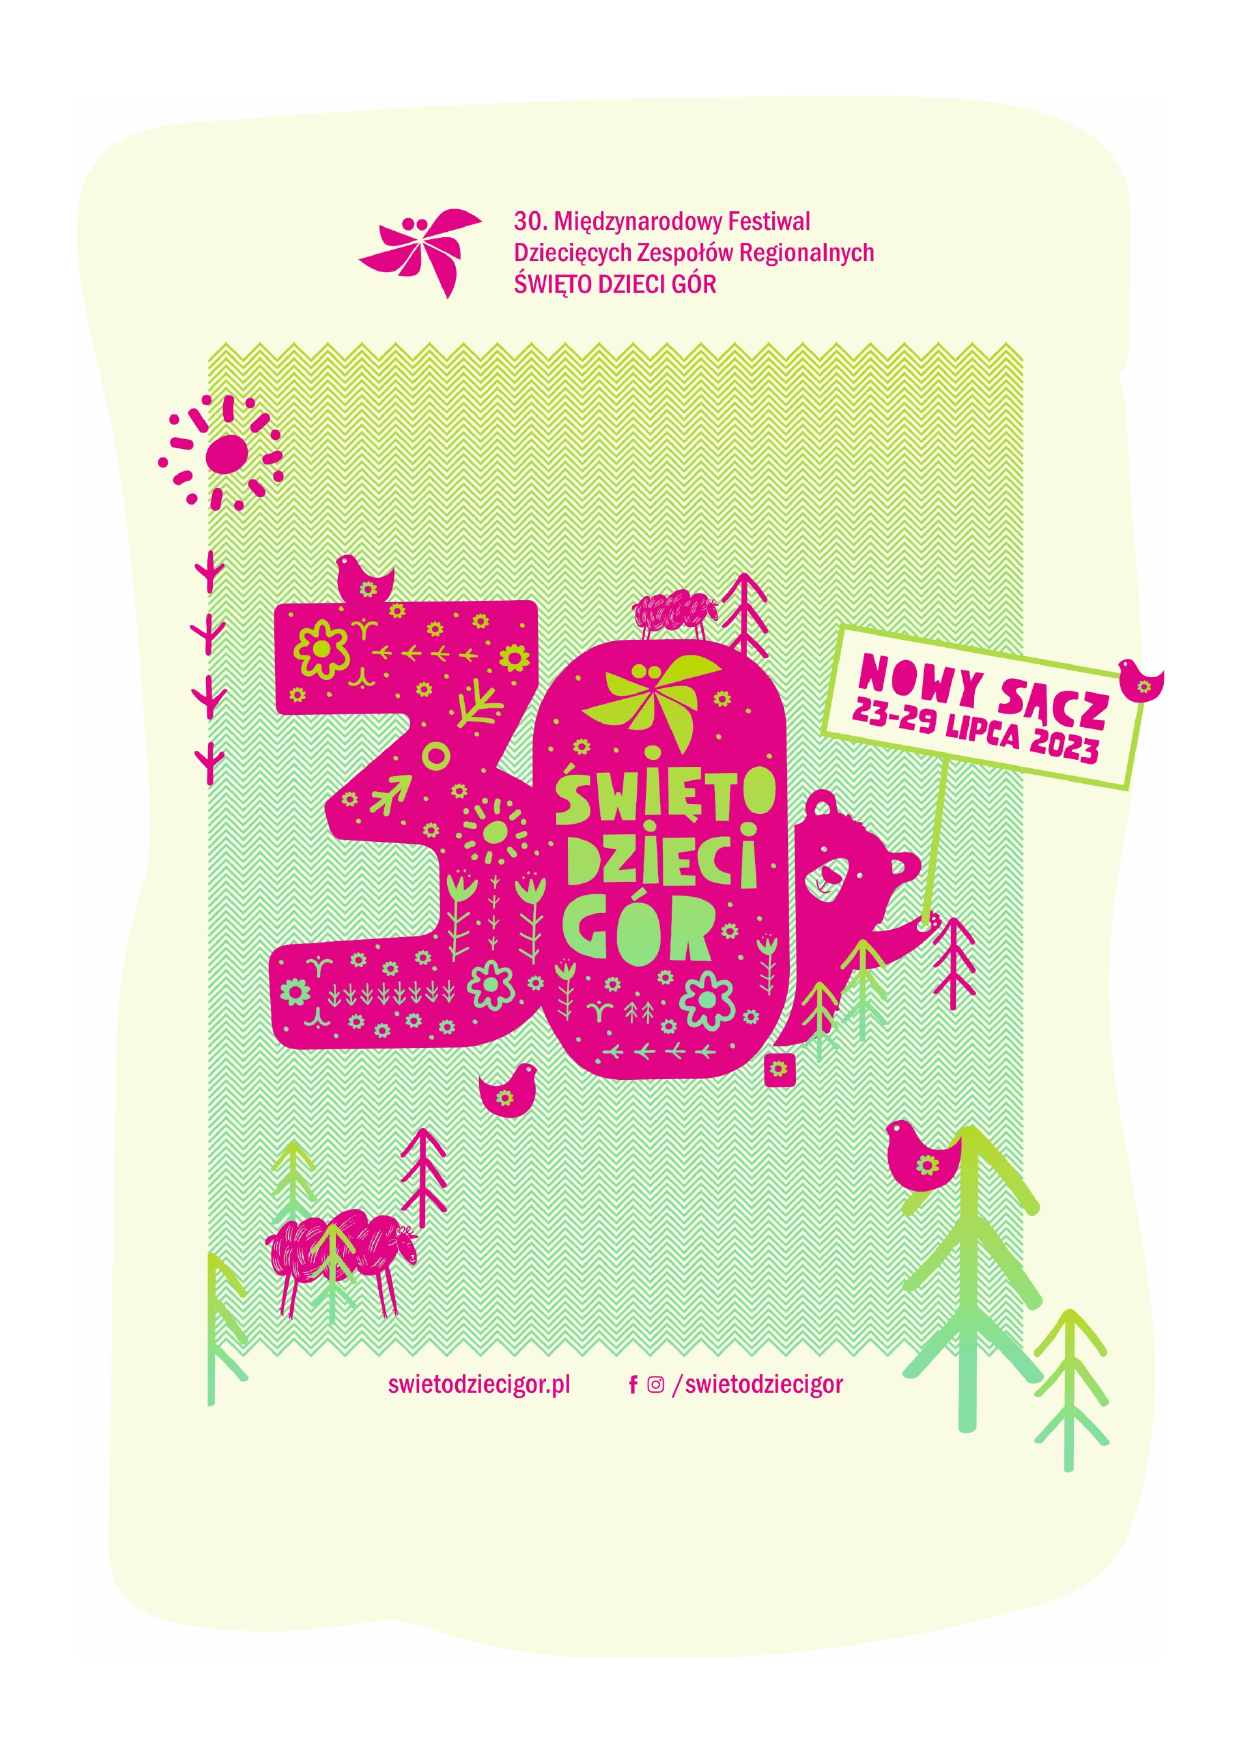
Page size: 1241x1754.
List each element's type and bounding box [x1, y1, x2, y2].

picture [76, 95, 1165, 1658]
